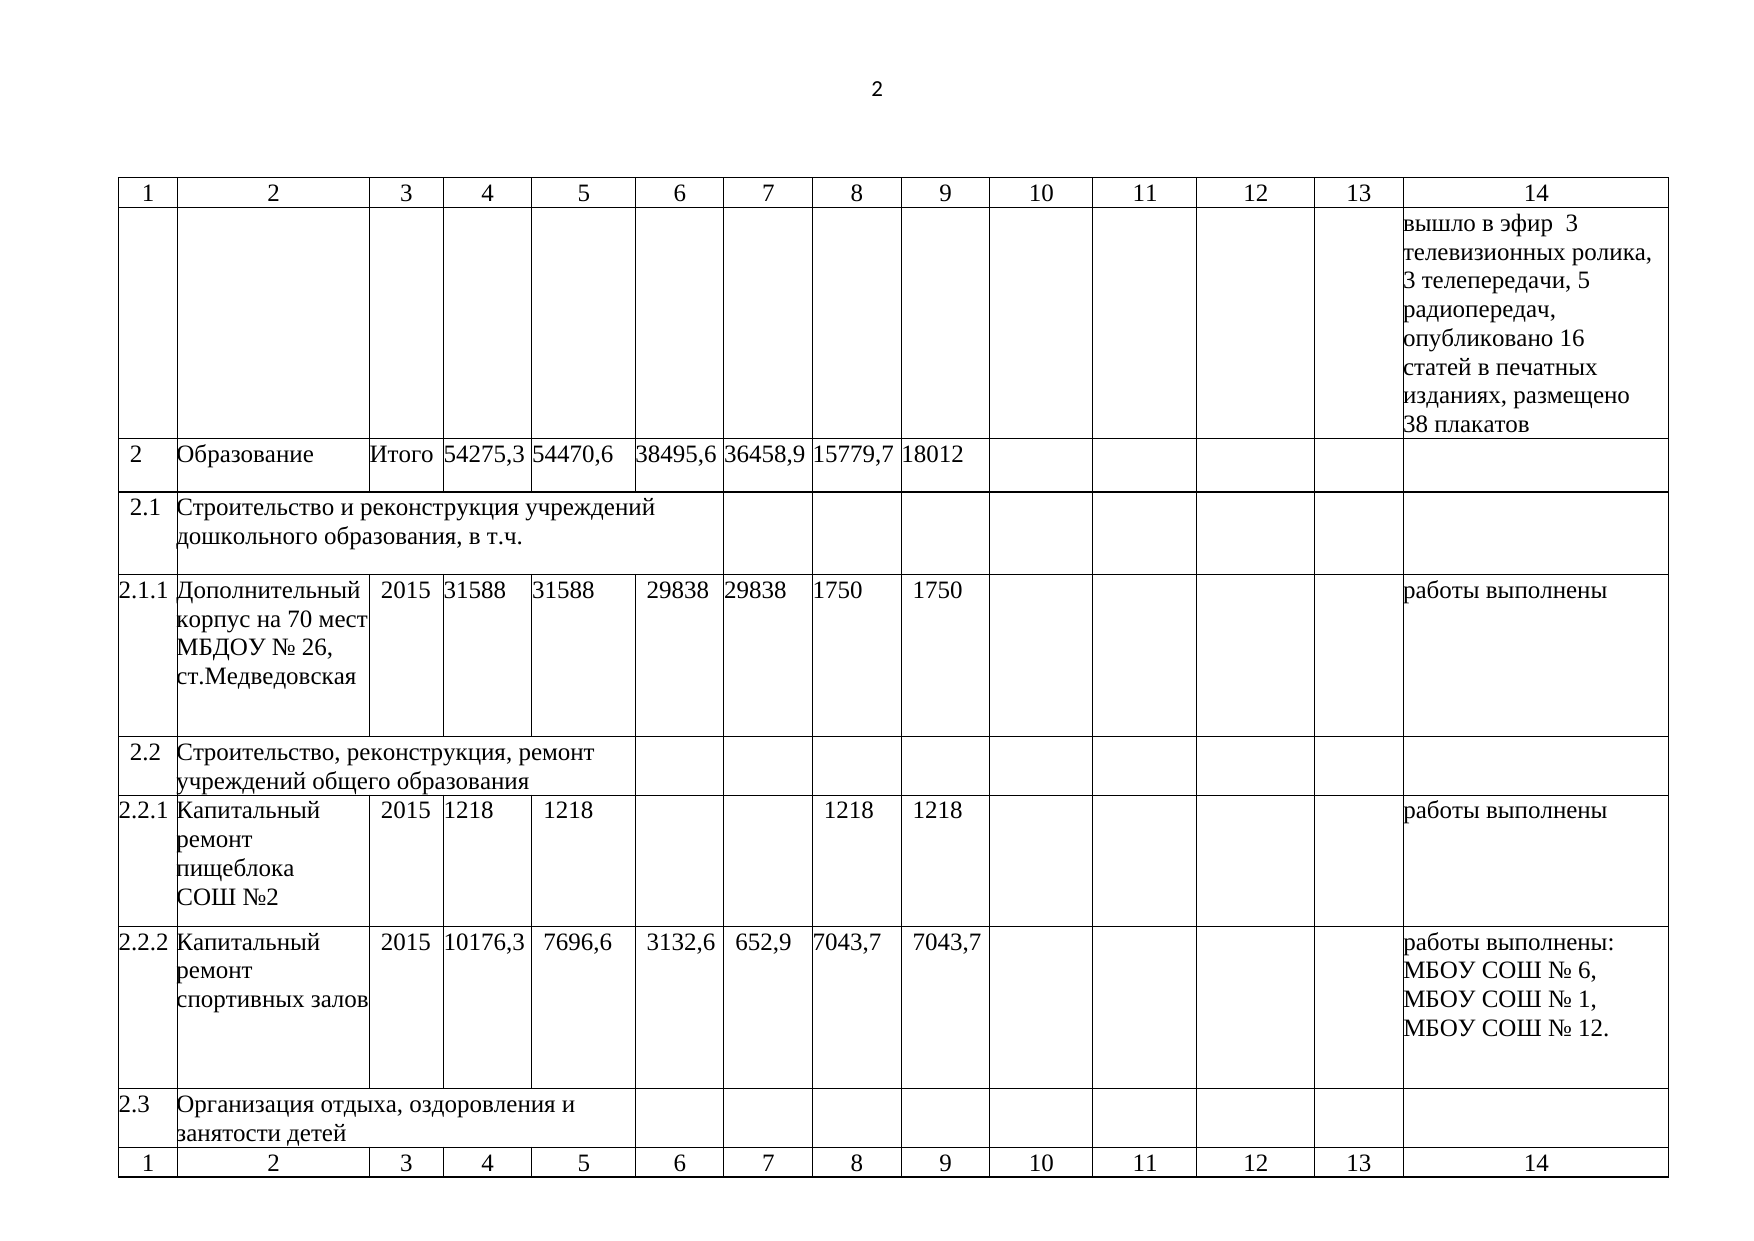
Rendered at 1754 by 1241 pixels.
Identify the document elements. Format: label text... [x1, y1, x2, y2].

table_cell [636, 796, 723, 926]
table_cell 652,9 [724, 927, 812, 1088]
table_cell Строительство и реконструкция учреждений дошкольного образования, в т.ч. [178, 493, 723, 574]
table_cell [724, 1089, 812, 1147]
table_cell 2.1.1 [119, 575, 177, 736]
table_cell 9 [902, 178, 989, 207]
table_cell Образование [178, 439, 369, 491]
table_cell 8 [813, 1148, 901, 1176]
table_cell [1315, 796, 1403, 926]
table_cell [532, 208, 635, 438]
table_cell 13 [1315, 1148, 1403, 1176]
table_cell [902, 737, 989, 794]
table_cell 11 [1093, 178, 1196, 207]
table_cell [1315, 208, 1403, 438]
table_cell Организация отдыха, оздоровления и занятости детей [178, 1089, 635, 1147]
table_cell 1218 [902, 796, 989, 926]
table_cell [990, 439, 1092, 491]
table_cell 12 [1197, 1148, 1314, 1176]
table_cell [1197, 927, 1314, 1088]
table_cell [990, 208, 1092, 438]
table_cell 5 [532, 178, 635, 207]
table_cell 4 [444, 178, 531, 207]
table_cell [990, 1089, 1092, 1147]
table_cell [1404, 439, 1668, 491]
table_cell [1315, 575, 1403, 736]
table_cell 2015 [370, 927, 443, 1088]
table_cell [1197, 208, 1314, 438]
table_cell [636, 1089, 723, 1147]
table_cell Строительство, реконструкция, ремонт учреждений общего образования [178, 737, 635, 794]
table_cell [1093, 737, 1196, 794]
table_cell [813, 737, 901, 794]
table_cell [1093, 927, 1196, 1088]
table_cell [1404, 737, 1668, 794]
table_cell работы выполнены [1404, 575, 1668, 736]
table_cell [1197, 796, 1314, 926]
table_cell [1315, 927, 1403, 1088]
table_cell Итого [370, 439, 443, 491]
table_cell 15779,7 [813, 439, 901, 491]
table_cell [813, 493, 901, 574]
table_cell 10176,3 [444, 927, 531, 1088]
table_cell 31588 [444, 575, 531, 736]
table_cell [990, 737, 1092, 794]
table_cell 4 [444, 1148, 531, 1176]
table_cell [902, 493, 989, 574]
table_cell [1093, 439, 1196, 491]
table_cell [1093, 575, 1196, 736]
table_cell 29838 [724, 575, 812, 736]
table_cell [1197, 493, 1314, 574]
table_cell работы выполнены [1404, 796, 1668, 926]
table_cell [1197, 737, 1314, 794]
table_cell [990, 927, 1092, 1088]
table_cell 3132,6 [636, 927, 723, 1088]
table_cell 5 [532, 1148, 635, 1176]
table_cell 11 [1093, 1148, 1196, 1176]
table_cell 12 [1197, 178, 1314, 207]
table_cell 9 [902, 1148, 989, 1176]
table_cell [1315, 493, 1403, 574]
table_cell [990, 575, 1092, 736]
table_cell 36458,9 [724, 439, 812, 491]
table_cell 14 [1404, 1148, 1668, 1176]
table_cell 18012 [902, 439, 989, 491]
table_cell 14 [1404, 178, 1668, 207]
table_cell 2.2.2 [119, 927, 177, 1088]
table_cell 10 [990, 178, 1092, 207]
table_cell 31588 [532, 575, 635, 736]
table_cell 2 [178, 178, 369, 207]
table_cell [636, 737, 723, 794]
table_cell 1218 [813, 796, 901, 926]
table_cell 2 [178, 1148, 369, 1176]
table_cell [119, 208, 177, 438]
table_cell 8 [813, 178, 901, 207]
table_cell [902, 208, 989, 438]
table_cell [902, 1089, 989, 1147]
table_cell 54275,3 [444, 439, 531, 491]
table_cell 2.3 [119, 1089, 177, 1147]
table_cell [990, 493, 1092, 574]
table_cell [724, 208, 812, 438]
table_cell [724, 737, 812, 794]
table_cell 1218 [444, 796, 531, 926]
table_cell [1197, 575, 1314, 736]
table_cell [1404, 493, 1668, 574]
table_cell 6 [636, 1148, 723, 1176]
table_cell Капитальный ремонт пищеблока СОШ №2 [178, 796, 369, 926]
table_cell работы выполнены: МБОУ СОШ № 6, МБОУ СОШ № 1, МБОУ СОШ № 12. [1404, 927, 1668, 1088]
table_cell [724, 796, 812, 926]
table_cell [370, 208, 443, 438]
table_cell [1315, 439, 1403, 491]
table_cell 10 [990, 1148, 1092, 1176]
table_cell [178, 208, 369, 438]
table_cell 7043,7 [902, 927, 989, 1088]
table_cell [1315, 1089, 1403, 1147]
table_cell 7 [724, 1148, 812, 1176]
table_cell [813, 208, 901, 438]
table_cell 13 [1315, 178, 1403, 207]
table_cell 2015 [370, 575, 443, 736]
table_cell 2015 [370, 796, 443, 926]
table_cell [1315, 737, 1403, 794]
table_cell [1404, 1089, 1668, 1147]
table_cell 29838 [636, 575, 723, 736]
table_cell [1093, 208, 1196, 438]
table_cell [1093, 493, 1196, 574]
table_cell [1093, 1089, 1196, 1147]
table_cell Капитальный ремонт спортивных залов [178, 927, 369, 1088]
table_cell 3 [370, 178, 443, 207]
table_cell 2.2 [119, 737, 177, 794]
table_cell 54470,6 [532, 439, 635, 491]
table_cell [444, 208, 531, 438]
table_cell 1 [119, 178, 177, 207]
table_cell 38495,6 [636, 439, 723, 491]
table_cell 6 [636, 178, 723, 207]
table_cell [1197, 1089, 1314, 1147]
table_cell 1750 [813, 575, 901, 736]
table_cell Дополнительный корпус на 70 мест МБДОУ № 26, ст.Медведовская [178, 575, 369, 736]
table_cell 7043,7 [813, 927, 901, 1088]
table_cell 1750 [902, 575, 989, 736]
table_cell 3 [370, 1148, 443, 1176]
table_cell [1093, 796, 1196, 926]
table_cell 7 [724, 178, 812, 207]
table_cell 1218 [532, 796, 635, 926]
table_cell 2.2.1 [119, 796, 177, 926]
table_cell [813, 1089, 901, 1147]
table_cell [1197, 439, 1314, 491]
table_cell 2.1 [119, 493, 177, 574]
table_cell [724, 493, 812, 574]
table_cell вышло в эфир 3 телевизионных ролика, 3 телепередачи, 5 радиопередач, опубликовано 16 статей в печатных изданиях, размещено 38 плакатов [1404, 208, 1668, 438]
table_cell 1 [119, 1148, 177, 1176]
table_cell [990, 796, 1092, 926]
table_cell 2 [119, 439, 177, 491]
table_cell 7696,6 [532, 927, 635, 1088]
table_cell [636, 208, 723, 438]
